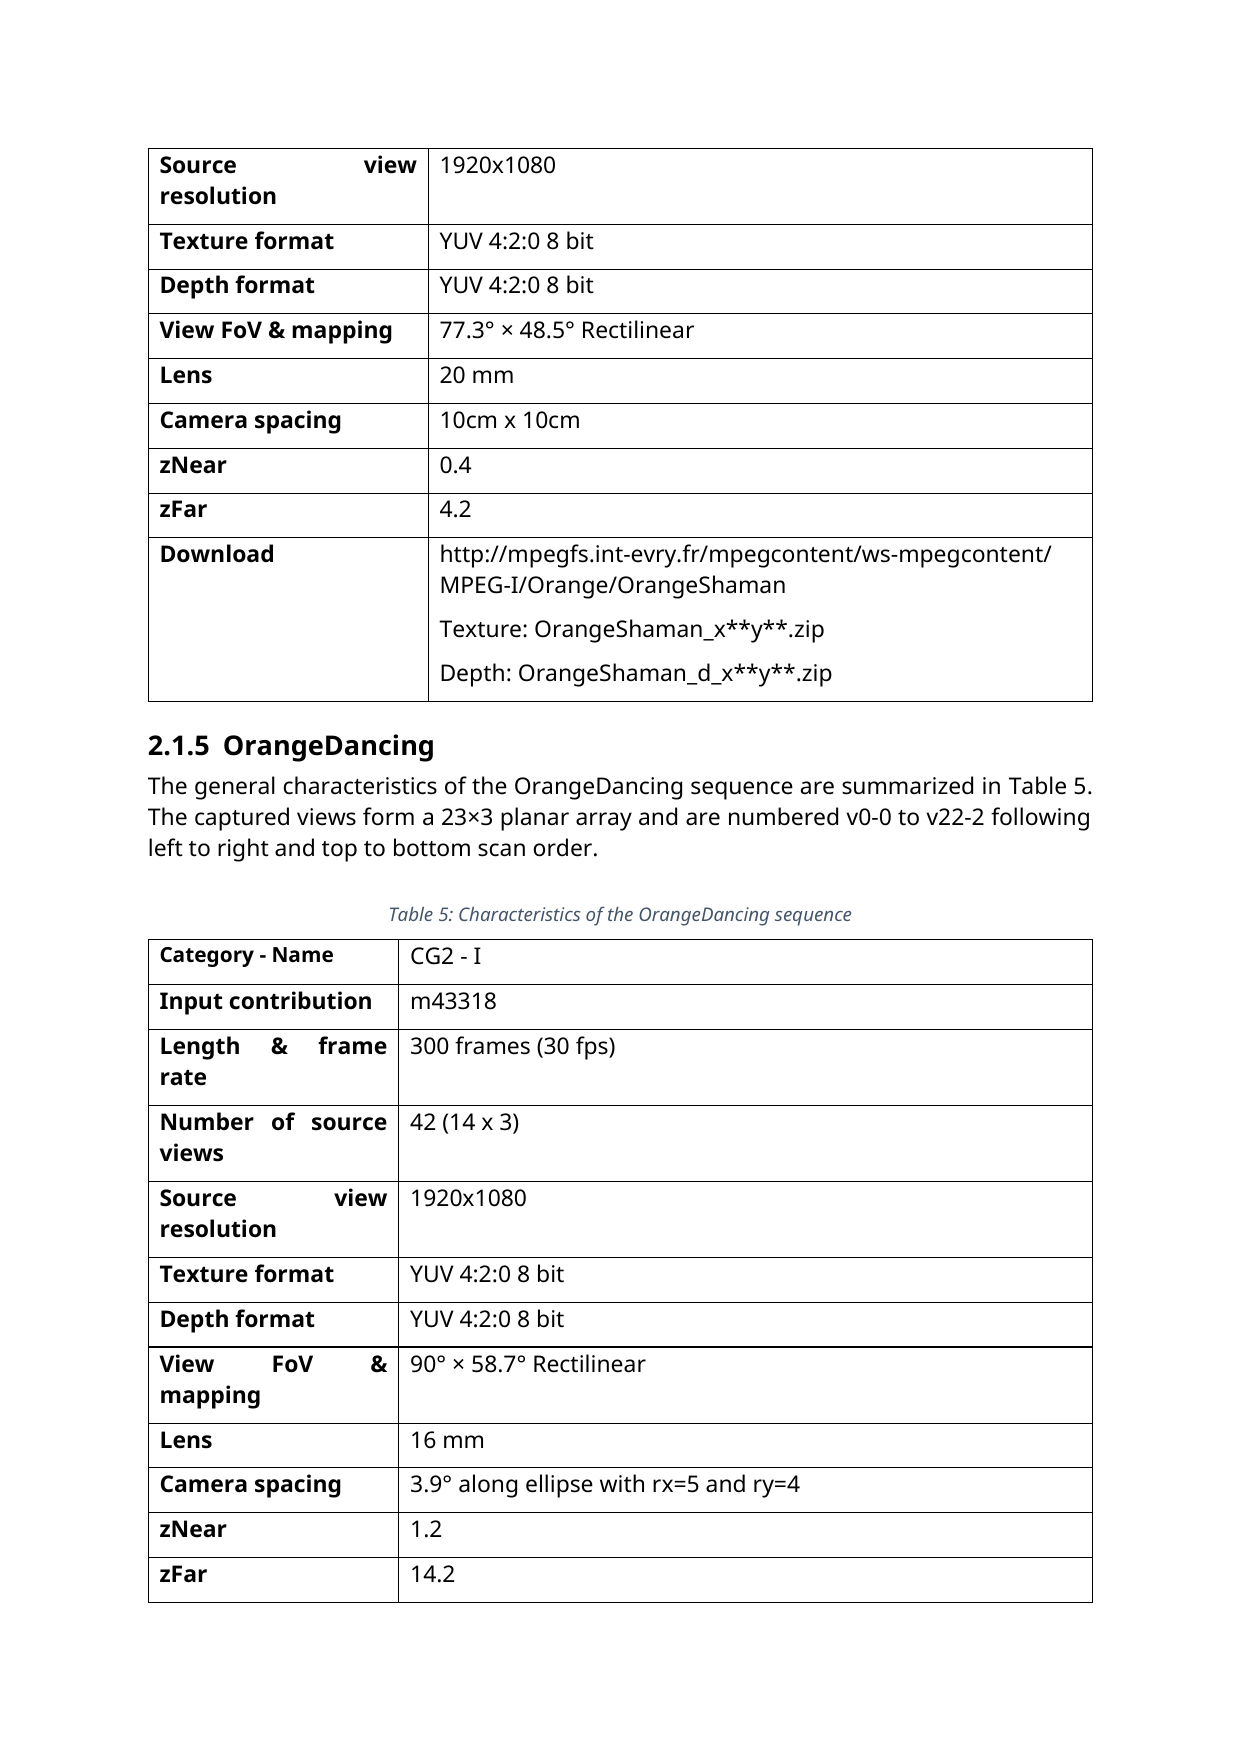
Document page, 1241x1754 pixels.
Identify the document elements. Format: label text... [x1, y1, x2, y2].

table_cell zNear [149, 449, 428, 492]
table_cell Input contribution [149, 985, 398, 1029]
table_cell 1.2 [399, 1513, 1092, 1557]
table_cell YUV 4:2:0 8 bit [399, 1258, 1092, 1302]
table_cell Length & frame rate [149, 1030, 398, 1105]
table_cell View FoV & mapping [149, 1348, 398, 1422]
table_cell 0.4 [429, 449, 1092, 492]
text Table 5: Characteristics of the OrangeDancing sequence [148, 901, 1093, 927]
table_cell m43318 [399, 985, 1092, 1029]
table_cell 1920x1080 [429, 149, 1092, 224]
table_cell 77.3° × 48.5° Rectilinear [429, 314, 1092, 358]
table_cell 300 frames (30 fps) [399, 1030, 1092, 1105]
table_cell Lens [149, 1424, 398, 1467]
table_cell View FoV & mapping [149, 314, 428, 358]
table_cell zFar [149, 494, 428, 537]
table_cell 20 mm [429, 359, 1092, 403]
table_cell Number of source views [149, 1106, 398, 1181]
table_cell 42 (14 x 3) [399, 1106, 1092, 1181]
table_cell Depth format [149, 1303, 398, 1346]
table_cell YUV 4:2:0 8 bit [399, 1303, 1092, 1346]
table_cell YUV 4:2:0 8 bit [429, 225, 1092, 268]
table_cell Depth format [149, 270, 428, 313]
subtitle OrangeDancing [148, 727, 1093, 764]
table_cell 16 mm [399, 1424, 1092, 1467]
table_cell 1920x1080 [399, 1182, 1092, 1257]
table_cell Camera spacing [149, 404, 428, 448]
table_cell 4.2 [429, 494, 1092, 537]
table_cell Texture format [149, 1258, 398, 1302]
table_cell http://mpegfs.int-evry.fr/mpegcontent/ws-mpegcontent/MPEG-I/Orange/OrangeShaman Texture: OrangeShaman_x**y**.zip Depth: OrangeShaman_d_x**y**.zip [429, 538, 1092, 701]
table_cell 14.2 [399, 1558, 1092, 1602]
table_cell Download [149, 538, 428, 701]
table_header CG2 - I [399, 940, 1092, 984]
table_cell 3.9° along ellipse with rx=5 and ry=4 [399, 1468, 1092, 1512]
table_cell Source view resolution [149, 1182, 398, 1257]
table_cell Camera spacing [149, 1468, 398, 1512]
table_cell zNear [149, 1513, 398, 1557]
table_cell YUV 4:2:0 8 bit [429, 270, 1092, 313]
table_cell Source view resolution [149, 149, 428, 224]
text The general characteristics of the OrangeDancing sequence are summarized in Table 5. The captured views form a 23×3 planar array and are numbered v0-0 to v22-2 following left to right and top to bottom scan order. [148, 770, 1093, 864]
table_cell Texture format [149, 225, 428, 268]
table_cell 90° × 58.7° Rectilinear [399, 1348, 1092, 1422]
table_cell Lens [149, 359, 428, 403]
table_cell zFar [149, 1558, 398, 1602]
table_cell 10cm x 10cm [429, 404, 1092, 448]
table_header Category - Name [149, 940, 398, 984]
